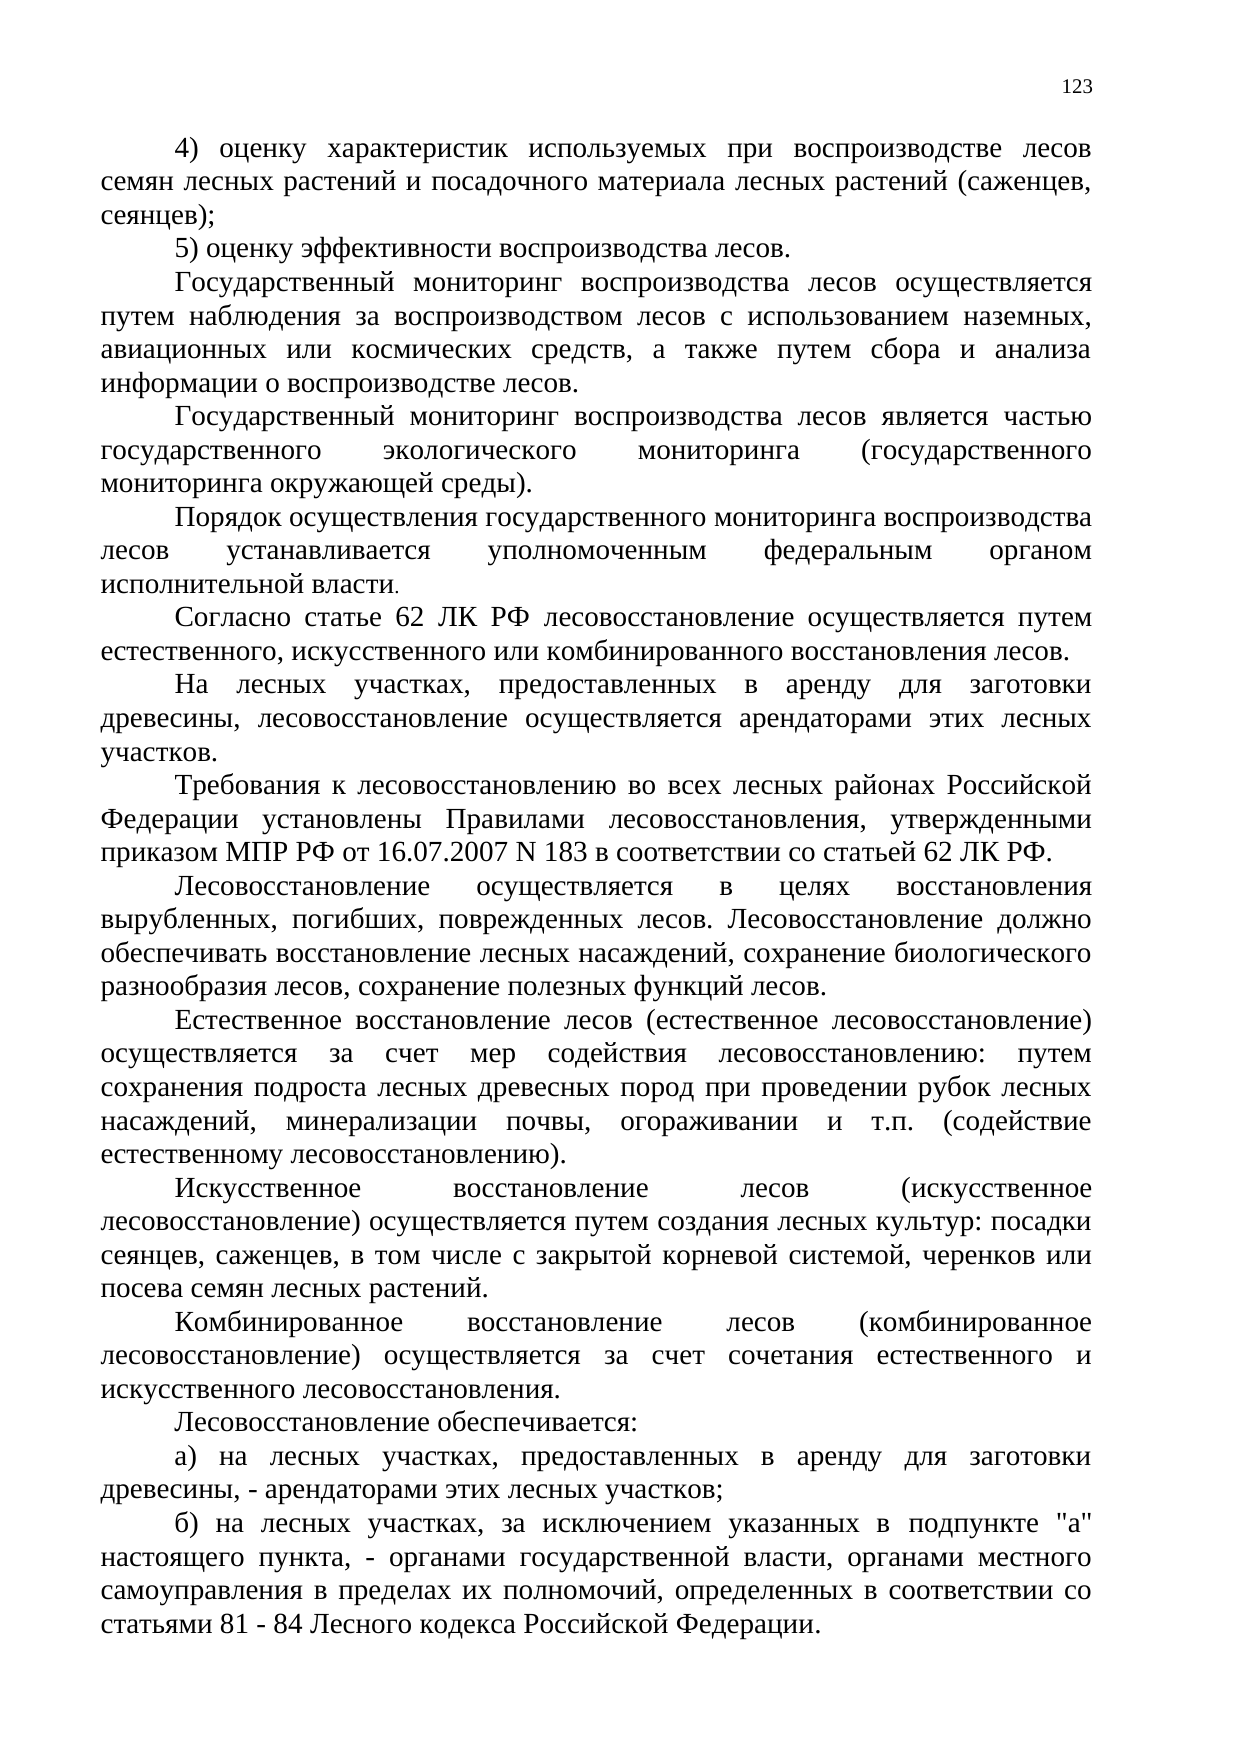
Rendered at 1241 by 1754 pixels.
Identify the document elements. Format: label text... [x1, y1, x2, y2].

text Комбинированное восстановление лесов (комбинированное лесовосстановление) осуществляется за счет сочетания естественного и искусственного лесовосстановления. [100, 1304, 1092, 1404]
text Государственный мониторинг воспроизводства лесов осуществляется путем наблюдения за воспроизводством лесов с использованием наземных, авиационных или космических средств, а также путем сбора и анализа информации о воспроизводстве лесов. [100, 264, 1092, 398]
text Порядок осуществления государственного мониторинга воспроизводства лесов устанавливается уполномоченным федеральным органом исполнительной власти. [100, 499, 1092, 599]
text Искусственное восстановление лесов (искусственное лесовосстановление) осуществляется путем создания лесных культур: посадки сеянцев, саженцев, в том числе с закрытой корневой системой, черенков или посева семян лесных растений. [100, 1170, 1092, 1304]
text б) на лесных участках, за исключением указанных в подпункте "а" настоящего пункта, - органами государственной власти, органами местного самоуправления в пределах их полномочий, определенных в соответствии со статьями 81 - 84 Лесного кодекса Российской Федерации. [100, 1505, 1092, 1639]
text Государственный мониторинг воспроизводства лесов является частью государственного экологического мониторинга (государственного мониторинга окружающей среды). [100, 398, 1092, 499]
text Лесовосстановление осуществляется в целях восстановления вырубленных, погибших, поврежденных лесов. Лесовосстановление должно обеспечивать восстановление лесных насаждений, сохранение биологического разнообразия лесов, сохранение полезных функций лесов. [100, 868, 1092, 1002]
text Требования к лесовосстановлению во всех лесных районах Российской Федерации установлены Правилами лесовосстановления, утвержденными приказом МПР РФ от 16.07.2007 N 183 в соответствии со статьей 62 ЛК РФ. [100, 767, 1092, 868]
text 4) оценку характеристик используемых при воспроизводстве лесов семян лесных растений и посадочного материала лесных растений (саженцев, сеянцев); [100, 130, 1092, 231]
text На лесных участках, предоставленных в аренду для заготовки древесины, лесовосстановление осуществляется арендаторами этих лесных участков. [100, 667, 1092, 767]
text Естественное восстановление лесов (естественное лесовосстановление) осуществляется за счет мер содействия лесовосстановлению: путем сохранения подроста лесных древесных пород при проведении рубок лесных насаждений, минерализации почвы, огораживании и т.п. (содействие естественному лесовосстановлению). [100, 1002, 1092, 1170]
text а) на лесных участках, предоставленных в аренду для заготовки древесины, - арендаторами этих лесных участков; [100, 1438, 1092, 1505]
text Согласно статье 62 ЛК РФ лесовосстановление осуществляется путем естественного, искусственного или комбинированного восстановления лесов. [100, 599, 1092, 667]
text 5) оценку эффективности воспроизводства лесов. [100, 231, 1092, 264]
text Лесовосстановление обеспечивается: [100, 1404, 1092, 1438]
